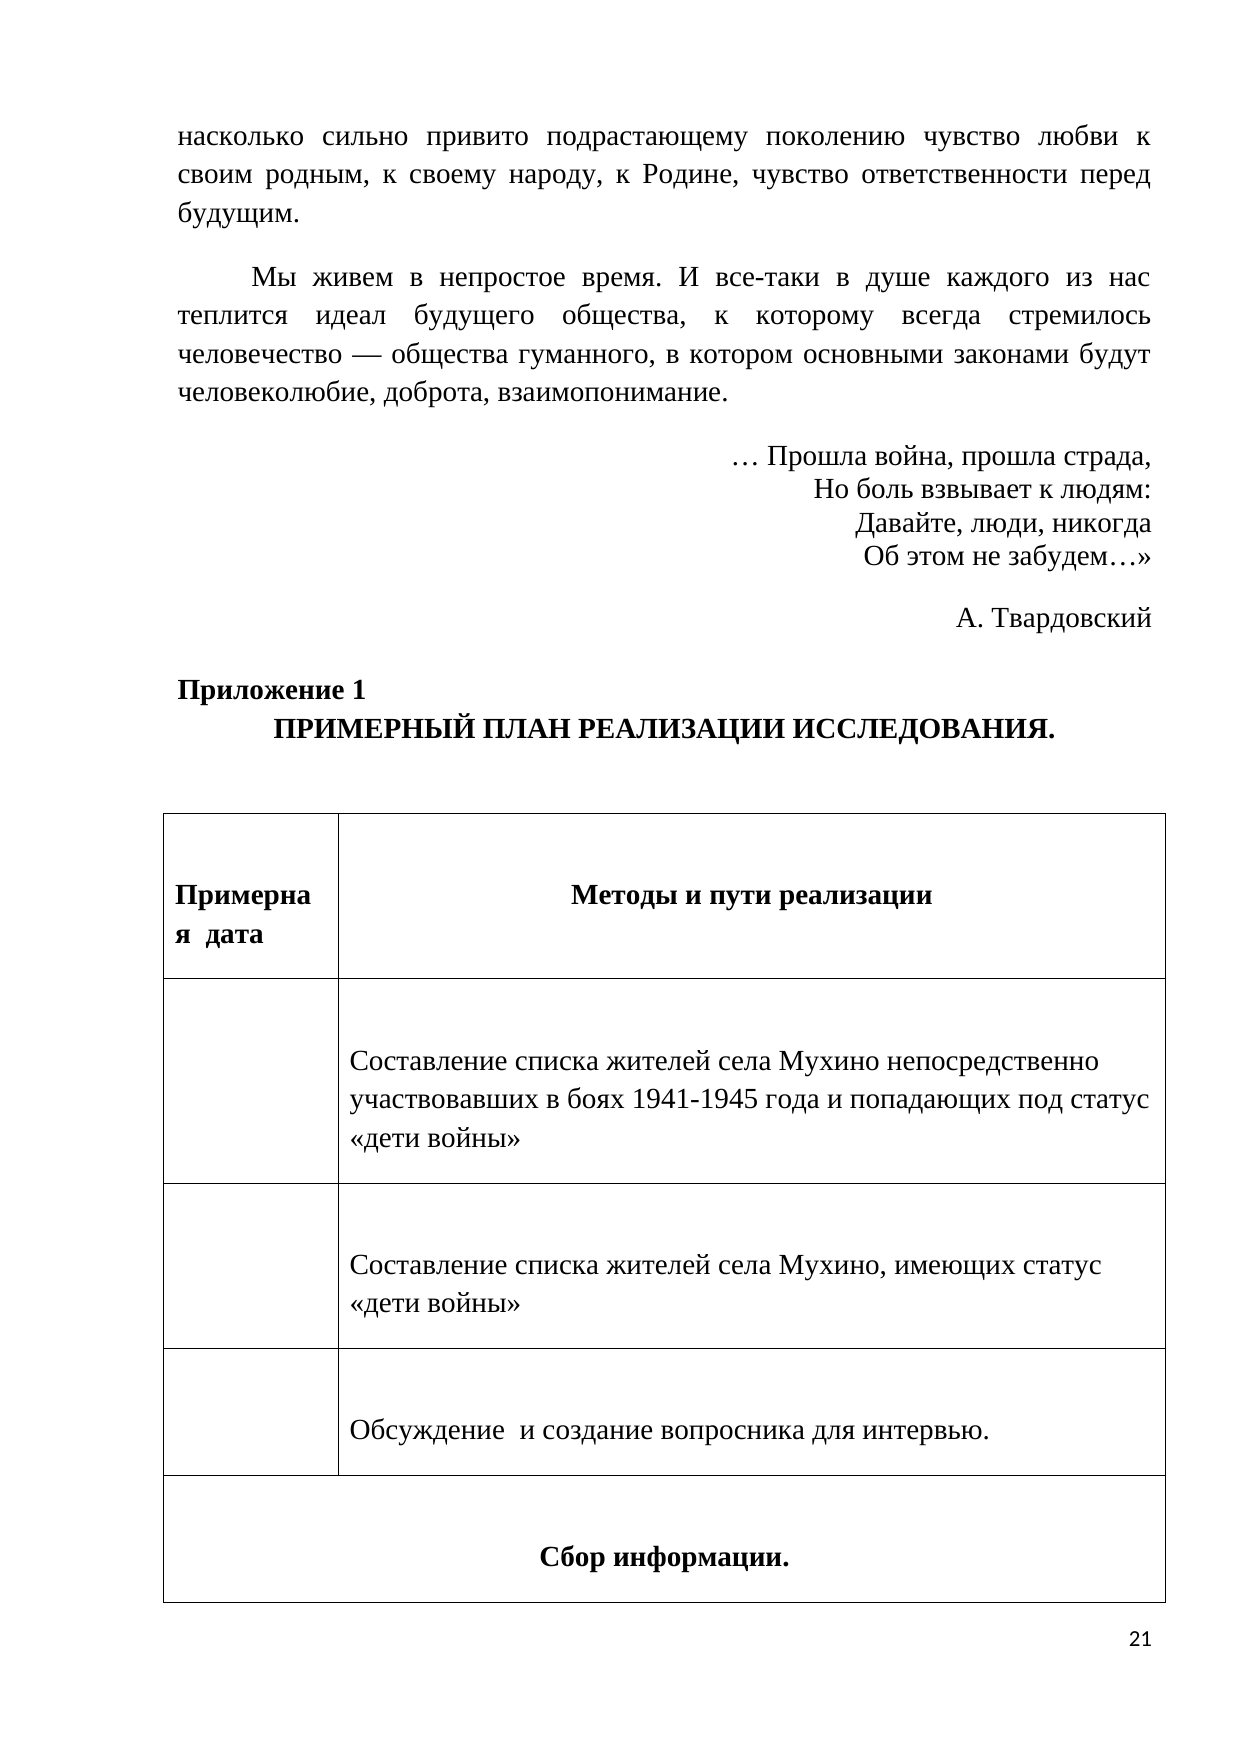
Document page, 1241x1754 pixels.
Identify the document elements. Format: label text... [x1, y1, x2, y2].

table_cell [164, 1184, 338, 1348]
text Приложение 1 [177, 672, 1152, 706]
text Но боль взвывает к людям: [177, 471, 1152, 505]
table_cell Обсуждение и создание вопросника для интервью. [339, 1349, 1165, 1475]
text А. Твардовский [177, 572, 1152, 634]
text ПРИМЕРНЫЙ ПЛАН РЕАЛИЗАЦИИ ИССЛЕДОВАНИЯ. [177, 711, 1152, 744]
text … Прошла война, прошла страда, [177, 438, 1152, 471]
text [177, 118, 1152, 229]
table_cell [164, 979, 338, 1182]
text Об этом не забудем…» [177, 538, 1152, 572]
table_cell Составление списка жителей села Мухино, имеющих статус «дети войны» [339, 1184, 1165, 1348]
table_cell Составление списка жителей села Мухино непосредственно участвовавших в боях 1941-1945 года и попадающих под статус «дети войны» [339, 979, 1165, 1182]
text Мы живем в непростое время. И все-таки в душе каждого из нас теплится идеал будущего общества, к которому всегда стремилось человечество — общества гуманного, в котором основными законами будут человеколюбие, доброта, взаимопонимание. [177, 259, 1152, 408]
table_cell [164, 1349, 338, 1475]
text Давайте, люди, никогда [177, 505, 1152, 538]
table_cell Сбор информации. [164, 1476, 1165, 1602]
table_header Примерная дата [164, 814, 338, 978]
table_header Методы и пути реализации [339, 814, 1165, 978]
